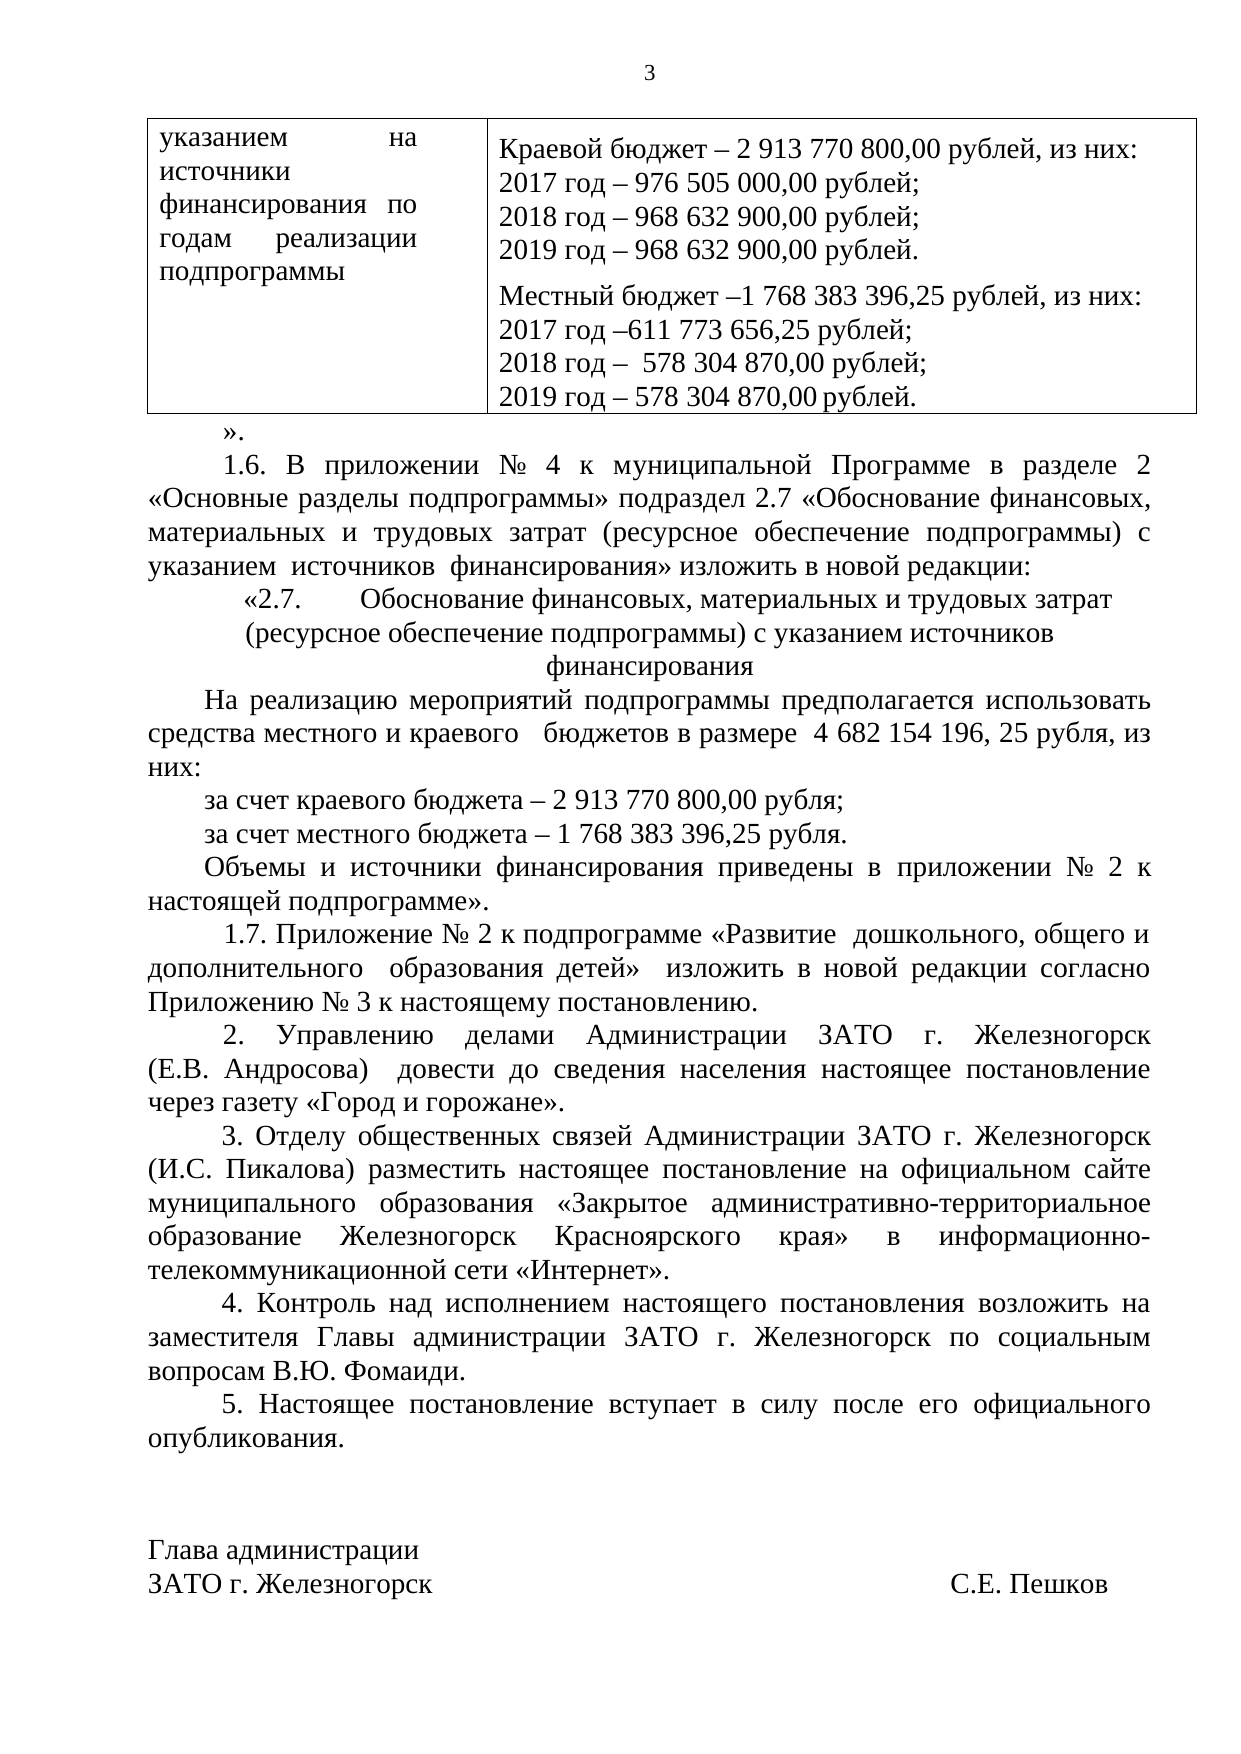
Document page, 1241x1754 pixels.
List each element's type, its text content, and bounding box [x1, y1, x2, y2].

text Объемы и источники финансирования приведены в приложении № 2 к настоящей подпрограмме». [148, 849, 1152, 917]
text 2. Управлению делами Администрации ЗАТО г. Железногорск (Е.В. Андросова) довести до сведения населения настоящее постановление через газету «Город и горожане». [148, 1017, 1152, 1118]
text На реализацию мероприятий подпрограммы предполагается использовать средства местного и краевого бюджетов в размере 4 682 154 196, 25 рубля, из них: [148, 682, 1152, 782]
text за счет краевого бюджета – 2 913 770 800,00 рубля; [148, 782, 1152, 816]
text 1.6. В приложении № 4 к муниципальной Программе в разделе 2 «Основные разделы подпрограммы» подраздел 2.7 «Обоснование финансовых, материальных и трудовых затрат (ресурсное обеспечение подпрограммы) с указанием источников финансирования» изложить в новой редакции: [148, 447, 1152, 581]
text 4. Контроль над исполнением настоящего постановления возложить на заместителя Главы администрации ЗАТО г. Железногорск по социальным вопросам В.Ю. Фомаиди. [148, 1286, 1152, 1386]
text ЗАТО г. Железногорск С.Е. Пешков [148, 1566, 1240, 1599]
text 3. Отделу общественных связей Администрации ЗАТО г. Железногорск (И.С. Пикалова) разместить настоящее постановление на официальном сайте муниципального образования «Закрытое административно-территориальное образование Железногорск Красноярского края» в информационно-телекоммуникационной сети «Интернет». [148, 1118, 1152, 1286]
text за счет местного бюджета – 1 768 383 396,25 рубля. [148, 816, 1152, 849]
table_header [429, 119, 487, 412]
text Глава администрации [148, 1532, 1240, 1566]
text ». [148, 414, 1152, 447]
text «2.7. Обоснование финансовых, материальных и трудовых затрат (ресурсное обеспечение подпрограммы) с указанием источников финансирования [148, 581, 1152, 682]
text 5. Настоящее постановление вступает в силу после его официального опубликования. [148, 1386, 1152, 1453]
text 1.7. Приложение № 2 к подпрограмме «Развитие дошкольного, общего и дополнительного образования детей» изложить в новой редакции согласно Приложению № 3 к настоящему постановлению. [148, 917, 1152, 1017]
